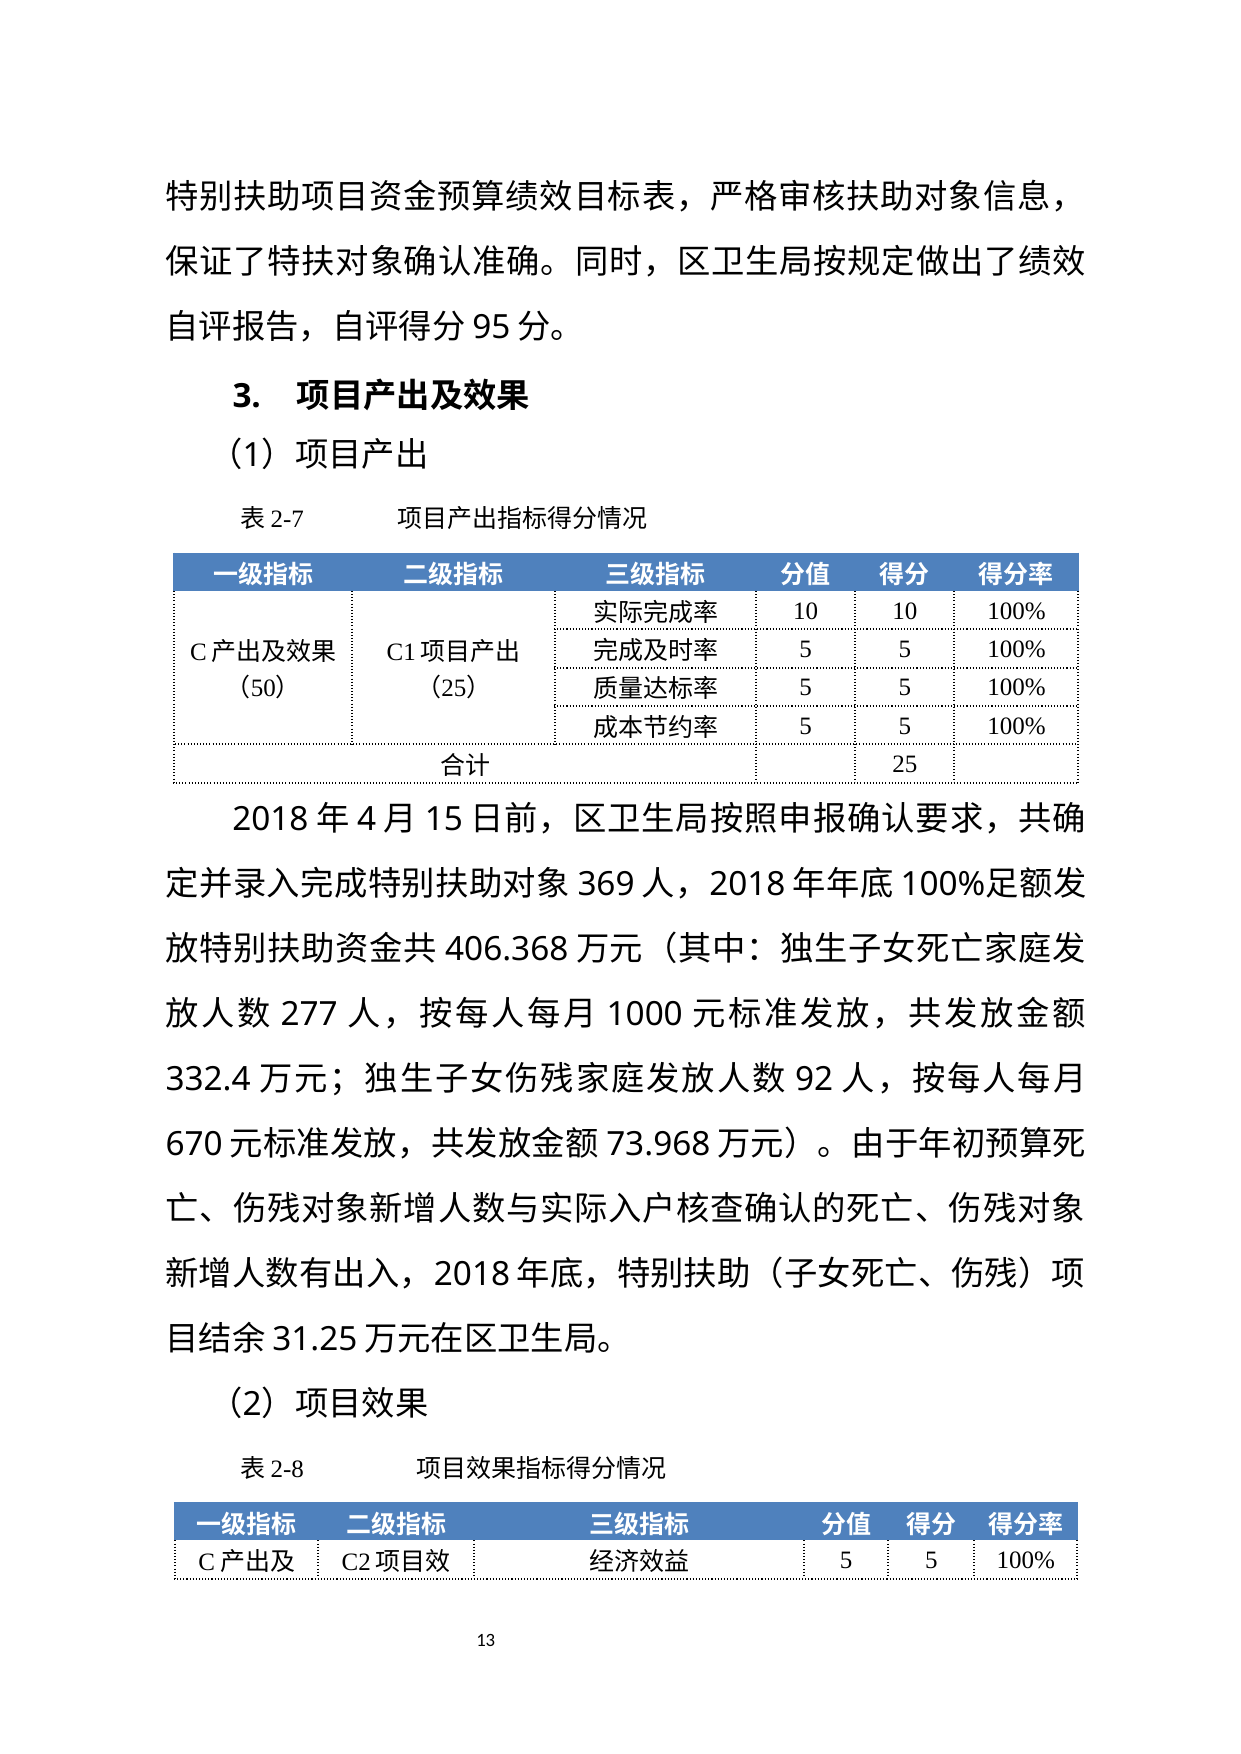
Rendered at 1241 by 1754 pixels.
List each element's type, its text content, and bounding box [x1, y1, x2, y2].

table_cell 5 [756, 705, 854, 743]
table_cell 5 [855, 667, 954, 705]
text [165, 162, 1087, 357]
table_cell 5 [855, 628, 954, 667]
table_cell C产出及效果（50） [175, 1541, 318, 1578]
table_header 分值 [805, 1504, 887, 1540]
table_header 三级指标 [556, 555, 755, 591]
table_header 一级指标 [176, 1504, 317, 1540]
text 表2-7 项目产出指标得分情况 [165, 484, 1087, 549]
table_header 得分 [856, 555, 953, 591]
table_cell 合计 [174, 743, 756, 782]
table_cell 5 [888, 1541, 974, 1578]
table_cell 5 [855, 705, 954, 743]
text 2018年4月15日前，区卫生局按照申报确认要求，共确定并录入完成特别扶助对象369人，2018年年底100%足额发放特别扶助资金共406.368万元（其中：独生子女死亡家庭发放人数277人，按每人每月1000元标准发放，共发放金额332.4万元；独生子女伤残家庭发放人数92人，按每人每月670元标准发放，共发放金额73.968万元）。由于年初预算死亡、伤残对象新增人数与实际入户核查确认的死亡、伤残对象新增人数有出入，2018年底，特别扶助（子女死亡、伤残）项目结余31.25万元在区卫生局。 [165, 784, 1087, 1369]
table_cell 完成及时率 [555, 628, 756, 667]
table_cell 成本节约率 [555, 705, 756, 743]
table_cell [756, 743, 854, 782]
table_cell C产出及效果（50） [174, 592, 352, 743]
table_cell 100% [954, 667, 1078, 705]
table_cell [954, 743, 1078, 782]
table_header 一级指标 [175, 555, 351, 591]
table_cell 100% [954, 592, 1078, 628]
table_cell 10 [855, 592, 954, 628]
table_cell 实际完成率 [555, 592, 756, 628]
table_cell 5 [756, 628, 854, 667]
list 项目效果 [209, 1369, 1087, 1434]
table_header 得分率 [975, 1504, 1076, 1540]
list 项目产出 [209, 419, 1087, 484]
table_cell 5 [804, 1541, 888, 1578]
table_cell C2项目效果（25） [318, 1541, 474, 1578]
table_header 三级指标 [475, 1504, 803, 1540]
table_cell 100% [954, 628, 1078, 667]
table_cell 10 [756, 592, 854, 628]
table_cell 5 [756, 667, 854, 705]
table_cell C1项目产出（25） [352, 592, 555, 743]
table_cell 100% [974, 1541, 1077, 1578]
text 表2-8 项目效果指标得分情况 [165, 1434, 1087, 1499]
table_header 得分 [889, 1504, 973, 1540]
table_cell 经济效益 [474, 1541, 803, 1578]
list 项目产出及效果 [165, 357, 1087, 419]
table_cell 100% [954, 705, 1078, 743]
table_header 二级指标 [319, 1504, 473, 1540]
table_cell 质量达标率 [555, 667, 756, 705]
table_header 二级指标 [353, 555, 554, 591]
table_cell 25 [855, 743, 954, 782]
table_header 得分率 [955, 555, 1077, 591]
table_header 分值 [757, 555, 854, 591]
